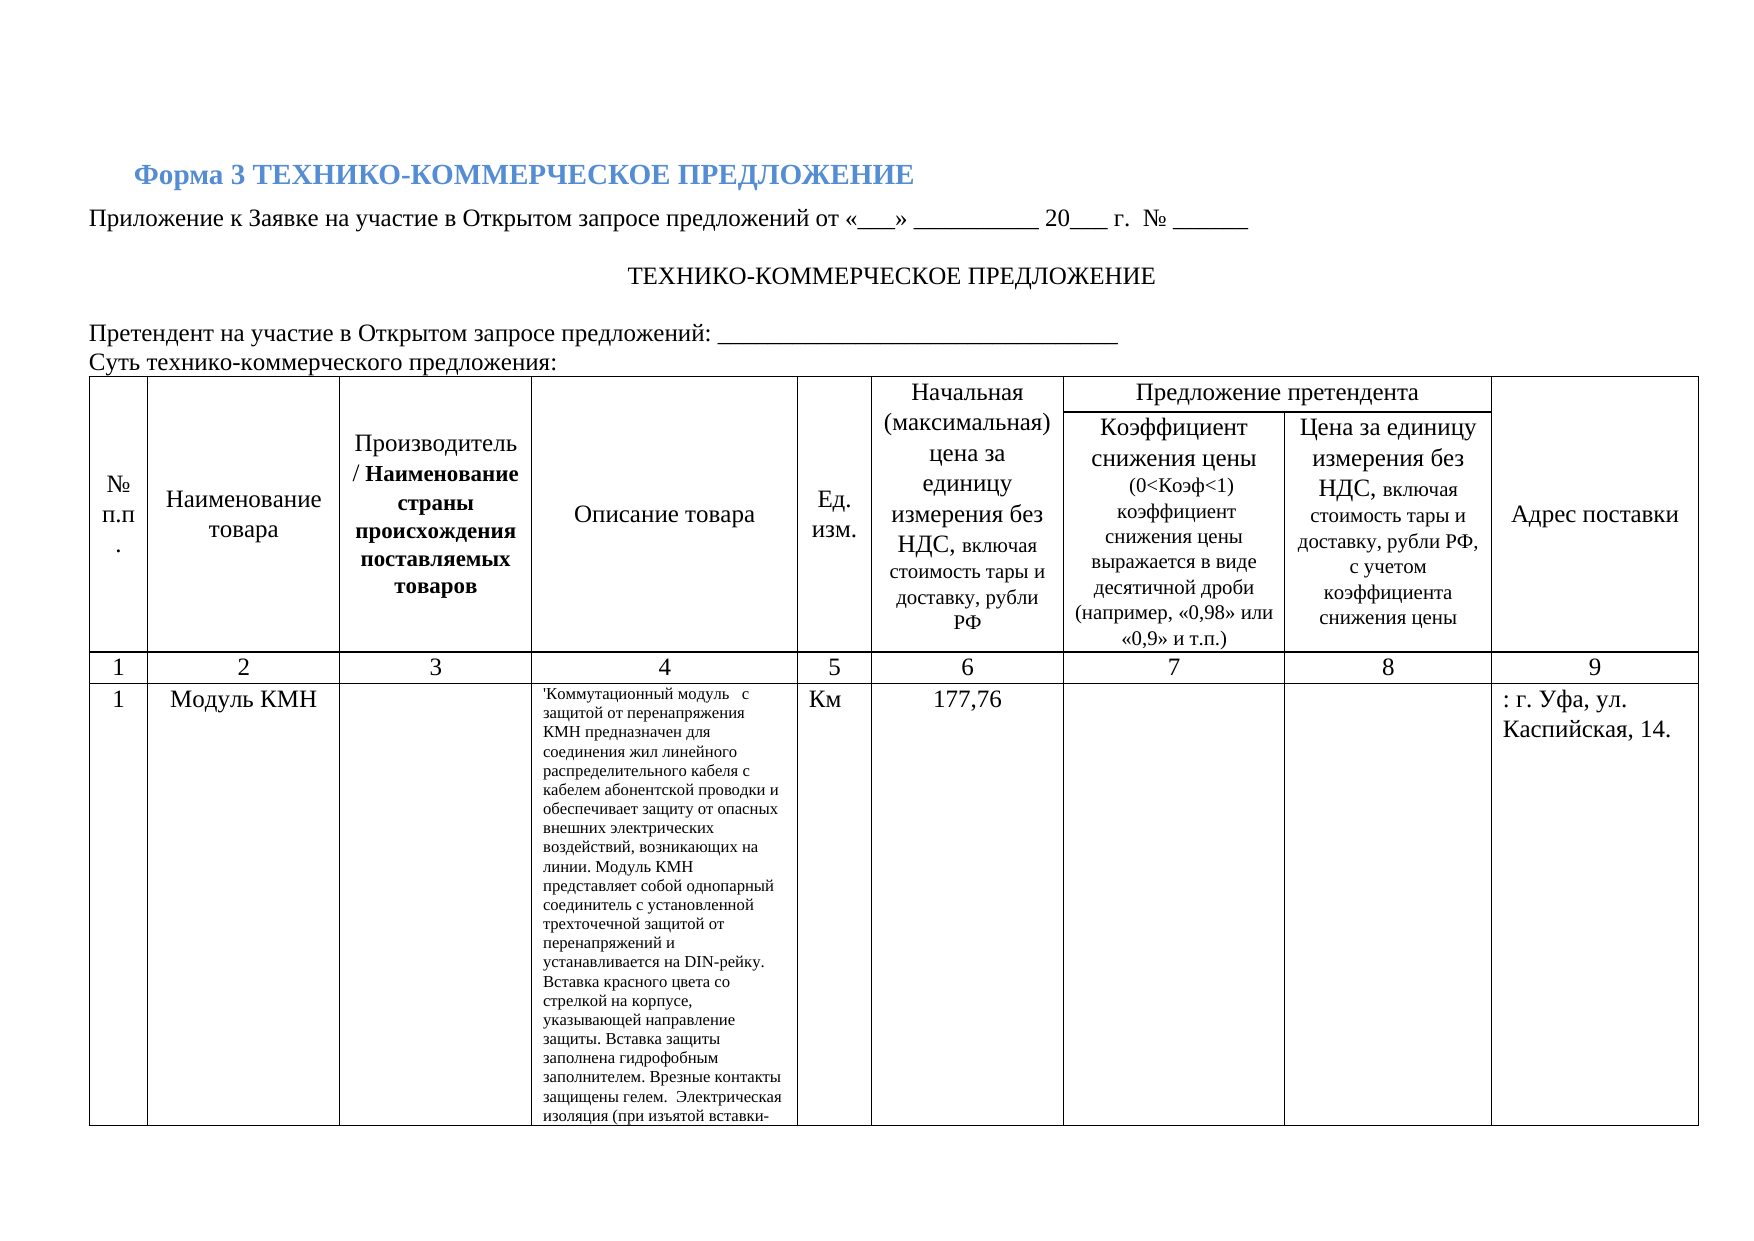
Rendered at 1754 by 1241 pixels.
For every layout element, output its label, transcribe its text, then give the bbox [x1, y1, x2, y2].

table_header Описание товара [532, 377, 797, 651]
table_cell Км [798, 684, 871, 1125]
table_header Производитель/ Наименование страны происхождения поставляемых товаров [340, 377, 531, 651]
table_header Адрес поставки [1492, 377, 1698, 651]
table_cell 2 [148, 653, 339, 683]
table_cell 177,76 [872, 684, 1063, 1125]
text Претендент на участие в Открытом запросе предложений: ________________________________ [89, 318, 1695, 347]
table_cell Цена за единицу измерения без НДС, включая стоимость тары и доставку, рубли РФ, с учетом коэффициента снижения цены [1285, 413, 1491, 651]
text Приложение к Заявке на участие в Открытом запросе предложений от «___» __________ 20___ г. № ______ [89, 203, 1695, 232]
subtitle Форма 3 ТЕХНИКО-КОММЕРЧЕСКОЕ ПРЕДЛОЖЕНИЕ [134, 157, 1695, 191]
table_cell Модуль КМН [148, 684, 339, 1125]
table_cell [1285, 684, 1491, 1125]
table_cell 5 [798, 653, 871, 683]
table_cell 1 [90, 684, 147, 1125]
table_cell Коэффициент снижения цены (0<Коэф<1) коэффициент снижения цены выражается в виде десятичной дроби (например, «0,98» или «0,9» и т.п.) [1064, 413, 1284, 651]
text ТЕХНИКО-КОММЕРЧЕСКОЕ ПРЕДЛОЖЕНИЕ [89, 261, 1695, 290]
table_header Предложение претендента [1064, 377, 1491, 411]
table_header № п.п. [90, 377, 147, 651]
table_cell [1064, 684, 1284, 1125]
table_cell 7 [1064, 653, 1284, 683]
table_header Eд. изм. [798, 377, 871, 651]
table_cell 3 [340, 653, 531, 683]
table_cell 9 [1492, 653, 1698, 683]
table_cell [340, 684, 531, 1125]
table_header Наименование товара [148, 377, 339, 651]
table_cell 8 [1285, 653, 1491, 683]
table_header Начальная (максимальная) цена за единицу измерения без НДС, включая стоимость тары и доставку, рубли РФ [872, 377, 1063, 651]
text Суть технико-коммерческого предложения: [89, 347, 1695, 376]
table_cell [532, 684, 797, 1125]
table_cell 1 [90, 653, 147, 683]
table_cell 6 [872, 653, 1063, 683]
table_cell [1492, 684, 1698, 1125]
table_cell 4 [532, 653, 797, 683]
